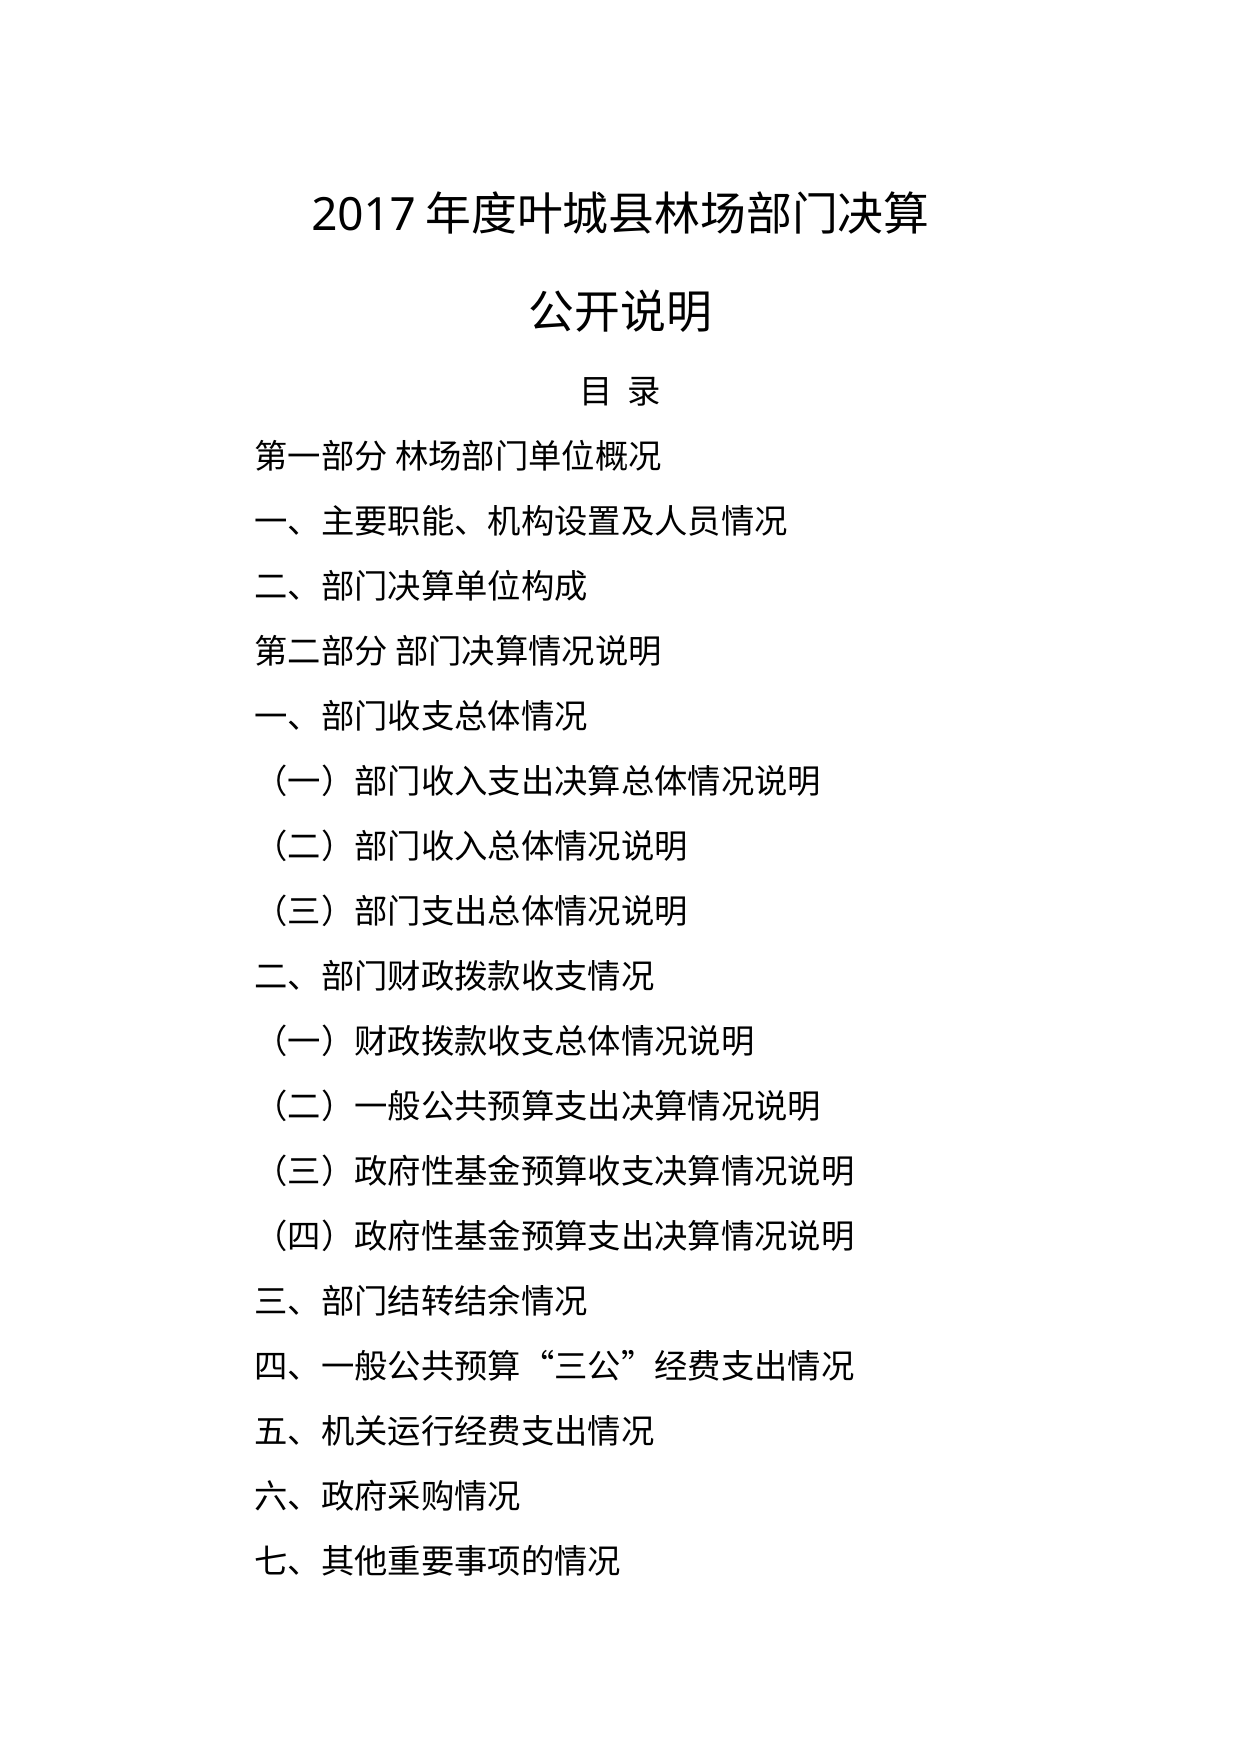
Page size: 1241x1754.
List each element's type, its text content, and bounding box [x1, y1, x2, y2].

text 五、机关运行经费支出情况 [187, 1397, 1053, 1462]
text 七、其他重要事项的情况 [187, 1527, 1053, 1592]
text 一、部门收支总体情况 [187, 682, 1053, 747]
text 二、部门决算单位构成 [187, 552, 1053, 617]
text （三）部门支出总体情况说明 [187, 877, 1053, 942]
text （一）财政拨款收支总体情况说明 [187, 1007, 1053, 1072]
text 六、政府采购情况 [187, 1462, 1053, 1527]
text 公开说明 [187, 259, 1053, 357]
text 二、部门财政拨款收支情况 [187, 942, 1053, 1007]
text 一、主要职能、机构设置及人员情况 [187, 487, 1053, 552]
text （四）政府性基金预算支出决算情况说明 [187, 1202, 1053, 1267]
text （三）政府性基金预算收支决算情况说明 [187, 1137, 1053, 1202]
text 四、一般公共预算“三公”经费支出情况 [187, 1332, 1053, 1397]
text （二）部门收入总体情况说明 [187, 812, 1053, 877]
text （一）部门收入支出决算总体情况说明 [187, 747, 1053, 812]
text 第一部分 林场部门单位概况 [187, 422, 1053, 487]
text 三、部门结转结余情况 [187, 1267, 1053, 1332]
text 目 录 [187, 357, 1053, 422]
text （二）一般公共预算支出决算情况说明 [187, 1072, 1053, 1137]
text 第二部分 部门决算情况说明 [187, 617, 1053, 682]
text 2017年度叶城县林场部门决算 [187, 162, 1053, 259]
